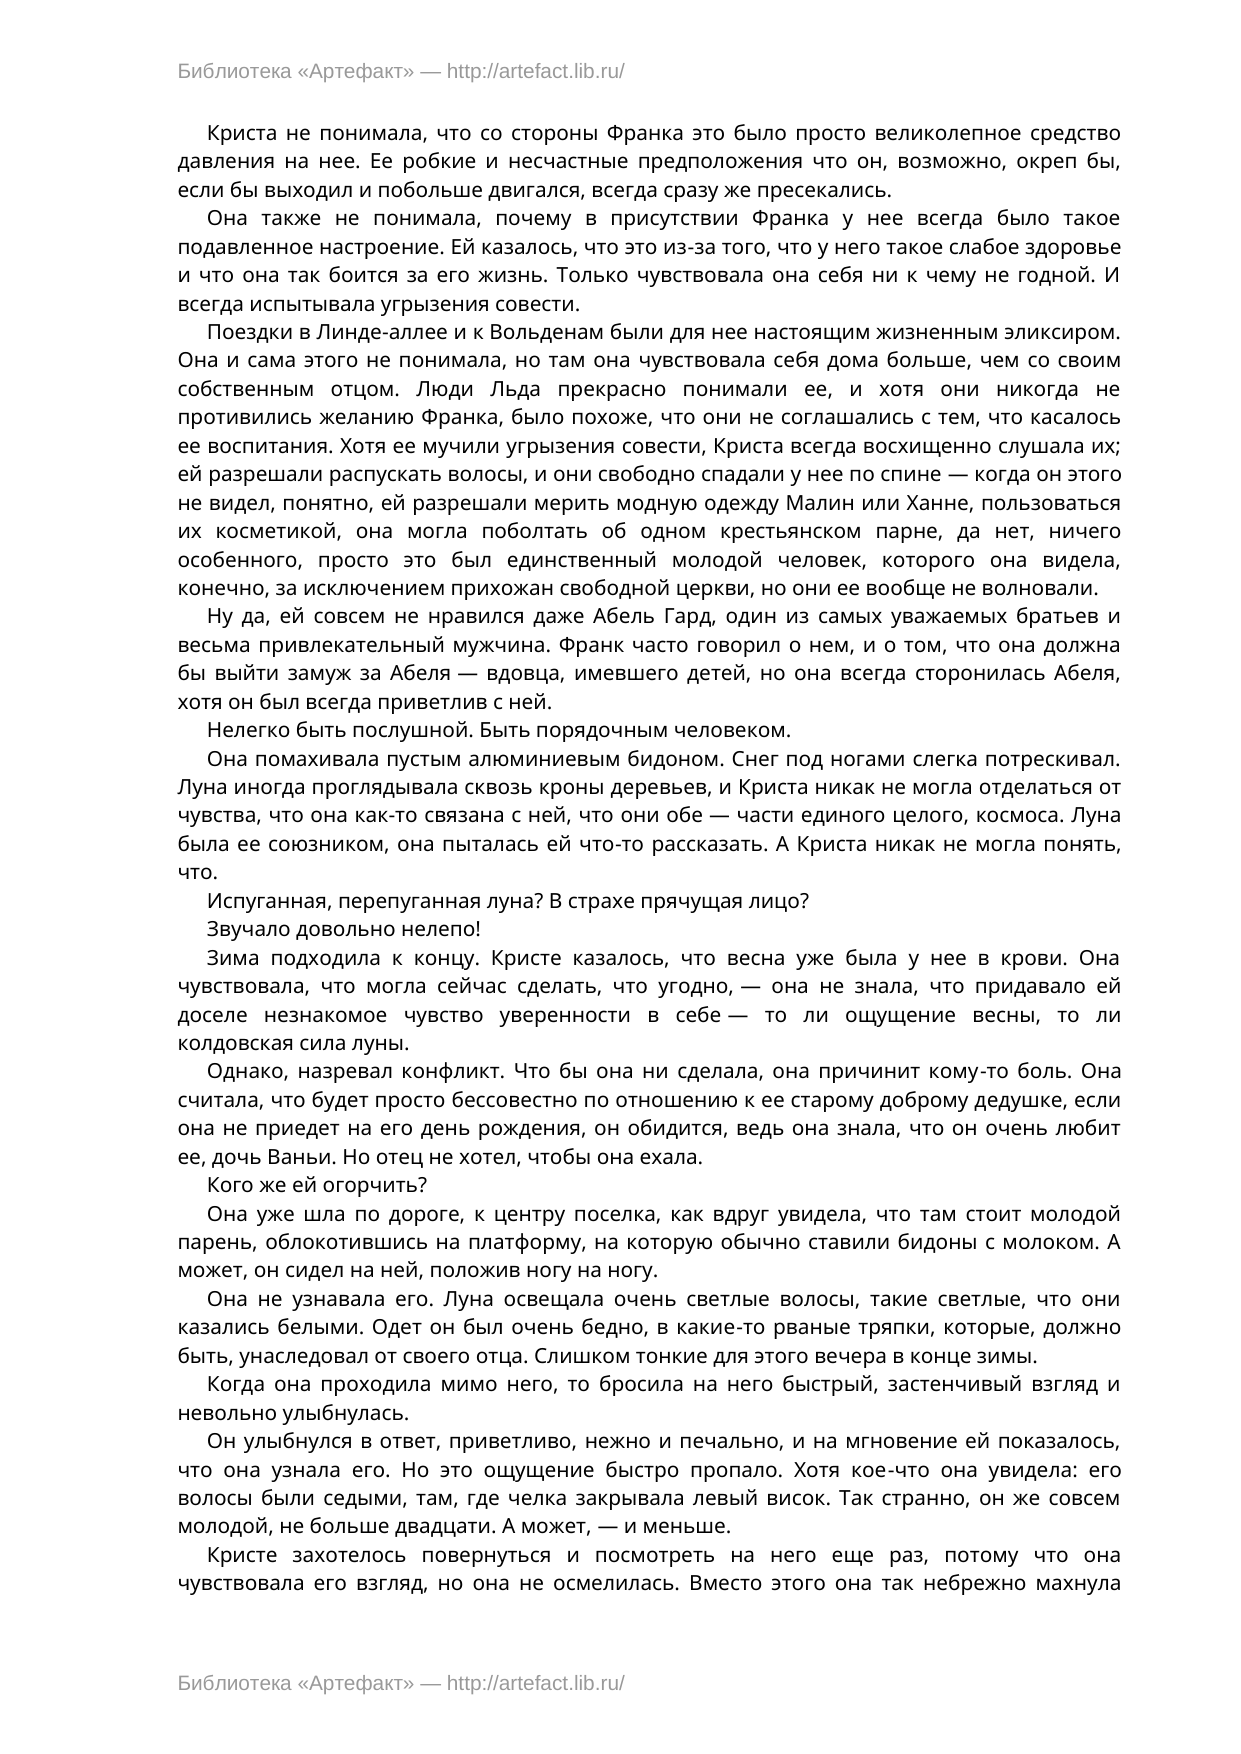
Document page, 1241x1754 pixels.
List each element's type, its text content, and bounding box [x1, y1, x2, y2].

text Поездки в Линде-аллее и к Вольденам были для нее настоящим жизненным эликсиром. Она и сама этого не понимала, но там она чувствовала себя дома больше, чем со своим собственным отцом. Люди Льда прекрасно понимали ее, и хотя они никогда не противились желанию Франка, было похоже, что они не соглашались с тем, что касалось ее воспитания. Хотя ее мучили угрызения совести, Криста всегда восхищенно слушала их; ей разрешали распускать волосы, и они свободно спадали у нее по спине — когда он этого не видел, понятно, ей разрешали мерить модную одежду Малин или Ханне, пользоваться их косметикой, она могла поболтать об одном крестьянском парне, да нет, ничего особенного, просто это был единственный молодой человек, которого она видела, конечно, за исключением прихожан свободной церкви, но они ее вообще не волновали. [177, 317, 1122, 602]
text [177, 1540, 1122, 1597]
text Кого же ей огорчить? [177, 1170, 1122, 1199]
text Она не узнавала его. Луна освещала очень светлые волосы, такие светлые, что они казались белыми. Одет он был очень бедно, в какие-то рваные тряпки, которые, должно быть, унаследовал от своего отца. Слишком тонкие для этого вечера в конце зимы. [177, 1284, 1122, 1369]
text Зима подходила к концу. Кристе казалось, что весна уже была у нее в крови. Она чувствовала, что могла сейчас сделать, что угодно, — она не знала, что придавало ей доселе незнакомое чувство уверенности в себе — то ли ощущение весны, то ли колдовская сила луны. [177, 943, 1122, 1057]
text Звучало довольно нелепо! [177, 914, 1122, 943]
text Криста не понимала, что со стороны Франка это было просто великолепное средство давления на нее. Ее робкие и несчастные предположения что он, возможно, окреп бы, если бы выходил и побольше двигался, всегда сразу же пресекались. [177, 118, 1122, 203]
text Однако, назревал конфликт. Что бы она ни сделала, она причинит кому-то боль. Она считала, что будет просто бессовестно по отношению к ее старому доброму дедушке, если она не приедет на его день рождения, он обидится, ведь она знала, что он очень любит ее, дочь Ваньи. Но отец не хотел, чтобы она ехала. [177, 1057, 1122, 1170]
text Она уже шла по дороге, к центру поселка, как вдруг увидела, что там стоит молодой парень, облокотившись на платформу, на которую обычно ставили бидоны с молоком. А может, он сидел на ней, положив ногу на ногу. [177, 1199, 1122, 1284]
text Когда она проходила мимо него, то бросила на него быстрый, застенчивый взгляд и невольно улыбнулась. [177, 1369, 1122, 1426]
text Он улыбнулся в ответ, приветливо, нежно и печально, и на мгновение ей показалось, что она узнала его. Но это ощущение быстро пропало. Хотя кое-что она увидела: его волосы были седыми, там, где челка закрывала левый висок. Так странно, он же совсем молодой, не больше двадцати. А может, — и меньше. [177, 1426, 1122, 1540]
text Она также не понимала, почему в присутствии Франка у нее всегда было такое подавленное настроение. Ей казалось, что это из-за того, что у него такое слабое здоровье и что она так боится за его жизнь. Только чувствовала она себя ни к чему не годной. И всегда испытывала угрызения совести. [177, 203, 1122, 317]
text Ну да, ей совсем не нравился даже Абель Гард, один из самых уважаемых братьев и весьма привлекательный мужчина. Франк часто говорил о нем, и о том, что она должна бы выйти замуж за Абеля — вдовца, имевшего детей, но она всегда сторонилась Абеля, хотя он был всегда приветлив с ней. [177, 602, 1122, 715]
text Нелегко быть послушной. Быть порядочным человеком. [177, 715, 1122, 744]
text Испуганная, перепуганная луна? В страхе прячущая лицо? [177, 886, 1122, 914]
text Она помахивала пустым алюминиевым бидоном. Снег под ногами слегка потрескивал. Луна иногда проглядывала сквозь кроны деревьев, и Криста никак не могла отделаться от чувства, что она как-то связана с ней, что они обе — части единого целого, космоса. Луна была ее союзником, она пыталась ей что-то рассказать. А Криста никак не могла понять, что. [177, 744, 1122, 886]
